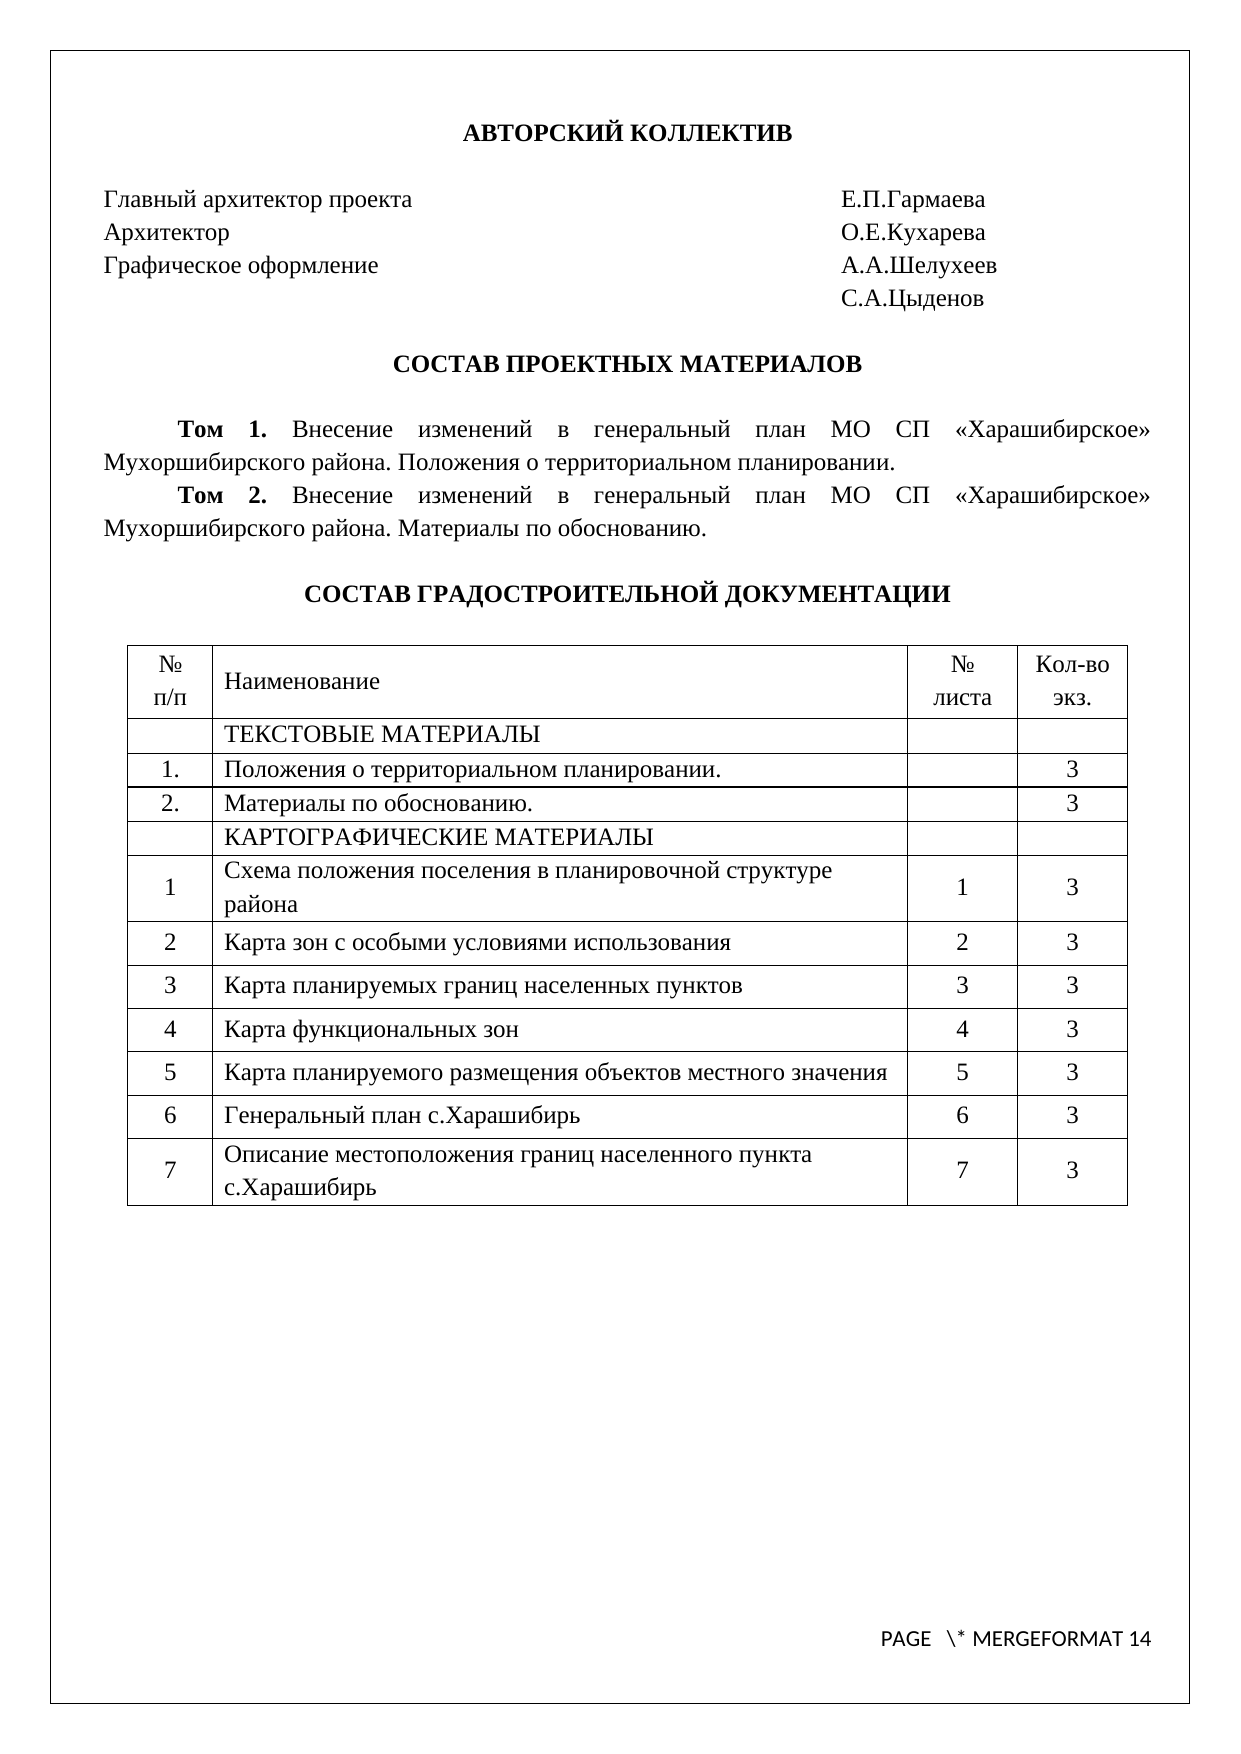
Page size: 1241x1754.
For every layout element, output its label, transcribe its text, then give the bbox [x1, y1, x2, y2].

table_cell 2 [128, 922, 212, 964]
table_cell Материалы по обоснованию. [213, 788, 907, 821]
table_cell 1 [908, 856, 1017, 921]
title С.А.Цыденов [103, 283, 1152, 312]
title Графическое оформление А.А.Шелухеев [103, 250, 1152, 279]
table_cell 3 [1018, 856, 1127, 921]
table_cell [908, 822, 1017, 854]
title Архитектор О.Е.Кухарева [103, 217, 1152, 246]
table_header № п/п [128, 646, 212, 718]
table_cell Генеральный план с.Харашибирь [213, 1096, 907, 1138]
table_cell 3 [1018, 788, 1127, 821]
table_cell 3 [1018, 1096, 1127, 1138]
table_cell Карта зон с особыми условиями использования [213, 922, 907, 964]
table_header № листа [908, 646, 1017, 718]
table_cell Карта планируемого размещения объектов местного значения [213, 1052, 907, 1094]
table_header Кол-во экз. [1018, 646, 1127, 718]
table_cell 3 [1018, 754, 1127, 786]
table_cell Карта планируемых границ населенных пунктов [213, 966, 907, 1008]
text СОСТАВ ГРАДОСТРОИТЕЛЬНОЙ ДОКУМЕНТАЦИИ [103, 579, 1152, 607]
table_cell 5 [128, 1052, 212, 1094]
table_cell ТЕКСТОВЫЕ МАТЕРИАЛЫ [213, 719, 907, 752]
table_cell [128, 719, 212, 752]
table_cell 3 [1018, 922, 1127, 964]
table_cell 3 [128, 966, 212, 1008]
table_cell [908, 754, 1017, 786]
table_cell Описание местоположения границ населенного пункта с.Харашибирь [213, 1139, 907, 1204]
table_cell 7 [128, 1139, 212, 1204]
table_cell 3 [1018, 1052, 1127, 1094]
table_cell 3 [1018, 1009, 1127, 1051]
table_cell [1018, 719, 1127, 752]
subtitle Том 1. Внесение изменений в генеральный план МО СП «Харашибирское» Мухоршибирского района. Положения о территориальном планировании. [103, 414, 1152, 476]
table_cell 2 [908, 922, 1017, 964]
table_cell 2. [128, 788, 212, 821]
table_cell 1. [128, 754, 212, 786]
title Главный архитектор проекта Е.П.Гармаева [103, 184, 1152, 213]
table_cell 6 [128, 1096, 212, 1138]
table_cell [908, 788, 1017, 821]
table_cell Схема положения поселения в планировочной структуре района [213, 856, 907, 921]
table_cell [128, 822, 212, 854]
table_cell [908, 719, 1017, 752]
subtitle Том 2. Внесение изменений в генеральный план МО СП «Харашибирское» Мухоршибирского района. Материалы по обоснованию. [103, 480, 1152, 542]
table_header Наименование [213, 646, 907, 718]
table_cell 1 [128, 856, 212, 921]
table_cell 5 [908, 1052, 1017, 1094]
table_cell 3 [1018, 1139, 1127, 1204]
table_cell 3 [1018, 966, 1127, 1008]
table_cell КАРТОГРАФИЧЕСКИЕ МАТЕРИАЛЫ [213, 822, 907, 854]
subtitle СОСТАВ ПРОЕКТНЫХ МАТЕРИАЛОВ [103, 349, 1152, 378]
table_cell [1018, 822, 1127, 854]
table_cell Положения о территориальном планировании. [213, 754, 907, 786]
table_cell 3 [908, 966, 1017, 1008]
table_cell 6 [908, 1096, 1017, 1138]
table_cell 4 [908, 1009, 1017, 1051]
title АВТОРСКИЙ КОЛЛЕКТИВ [103, 118, 1152, 147]
table_cell Карта функциональных зон [213, 1009, 907, 1051]
table_cell 4 [128, 1009, 212, 1051]
table_cell 7 [908, 1139, 1017, 1204]
